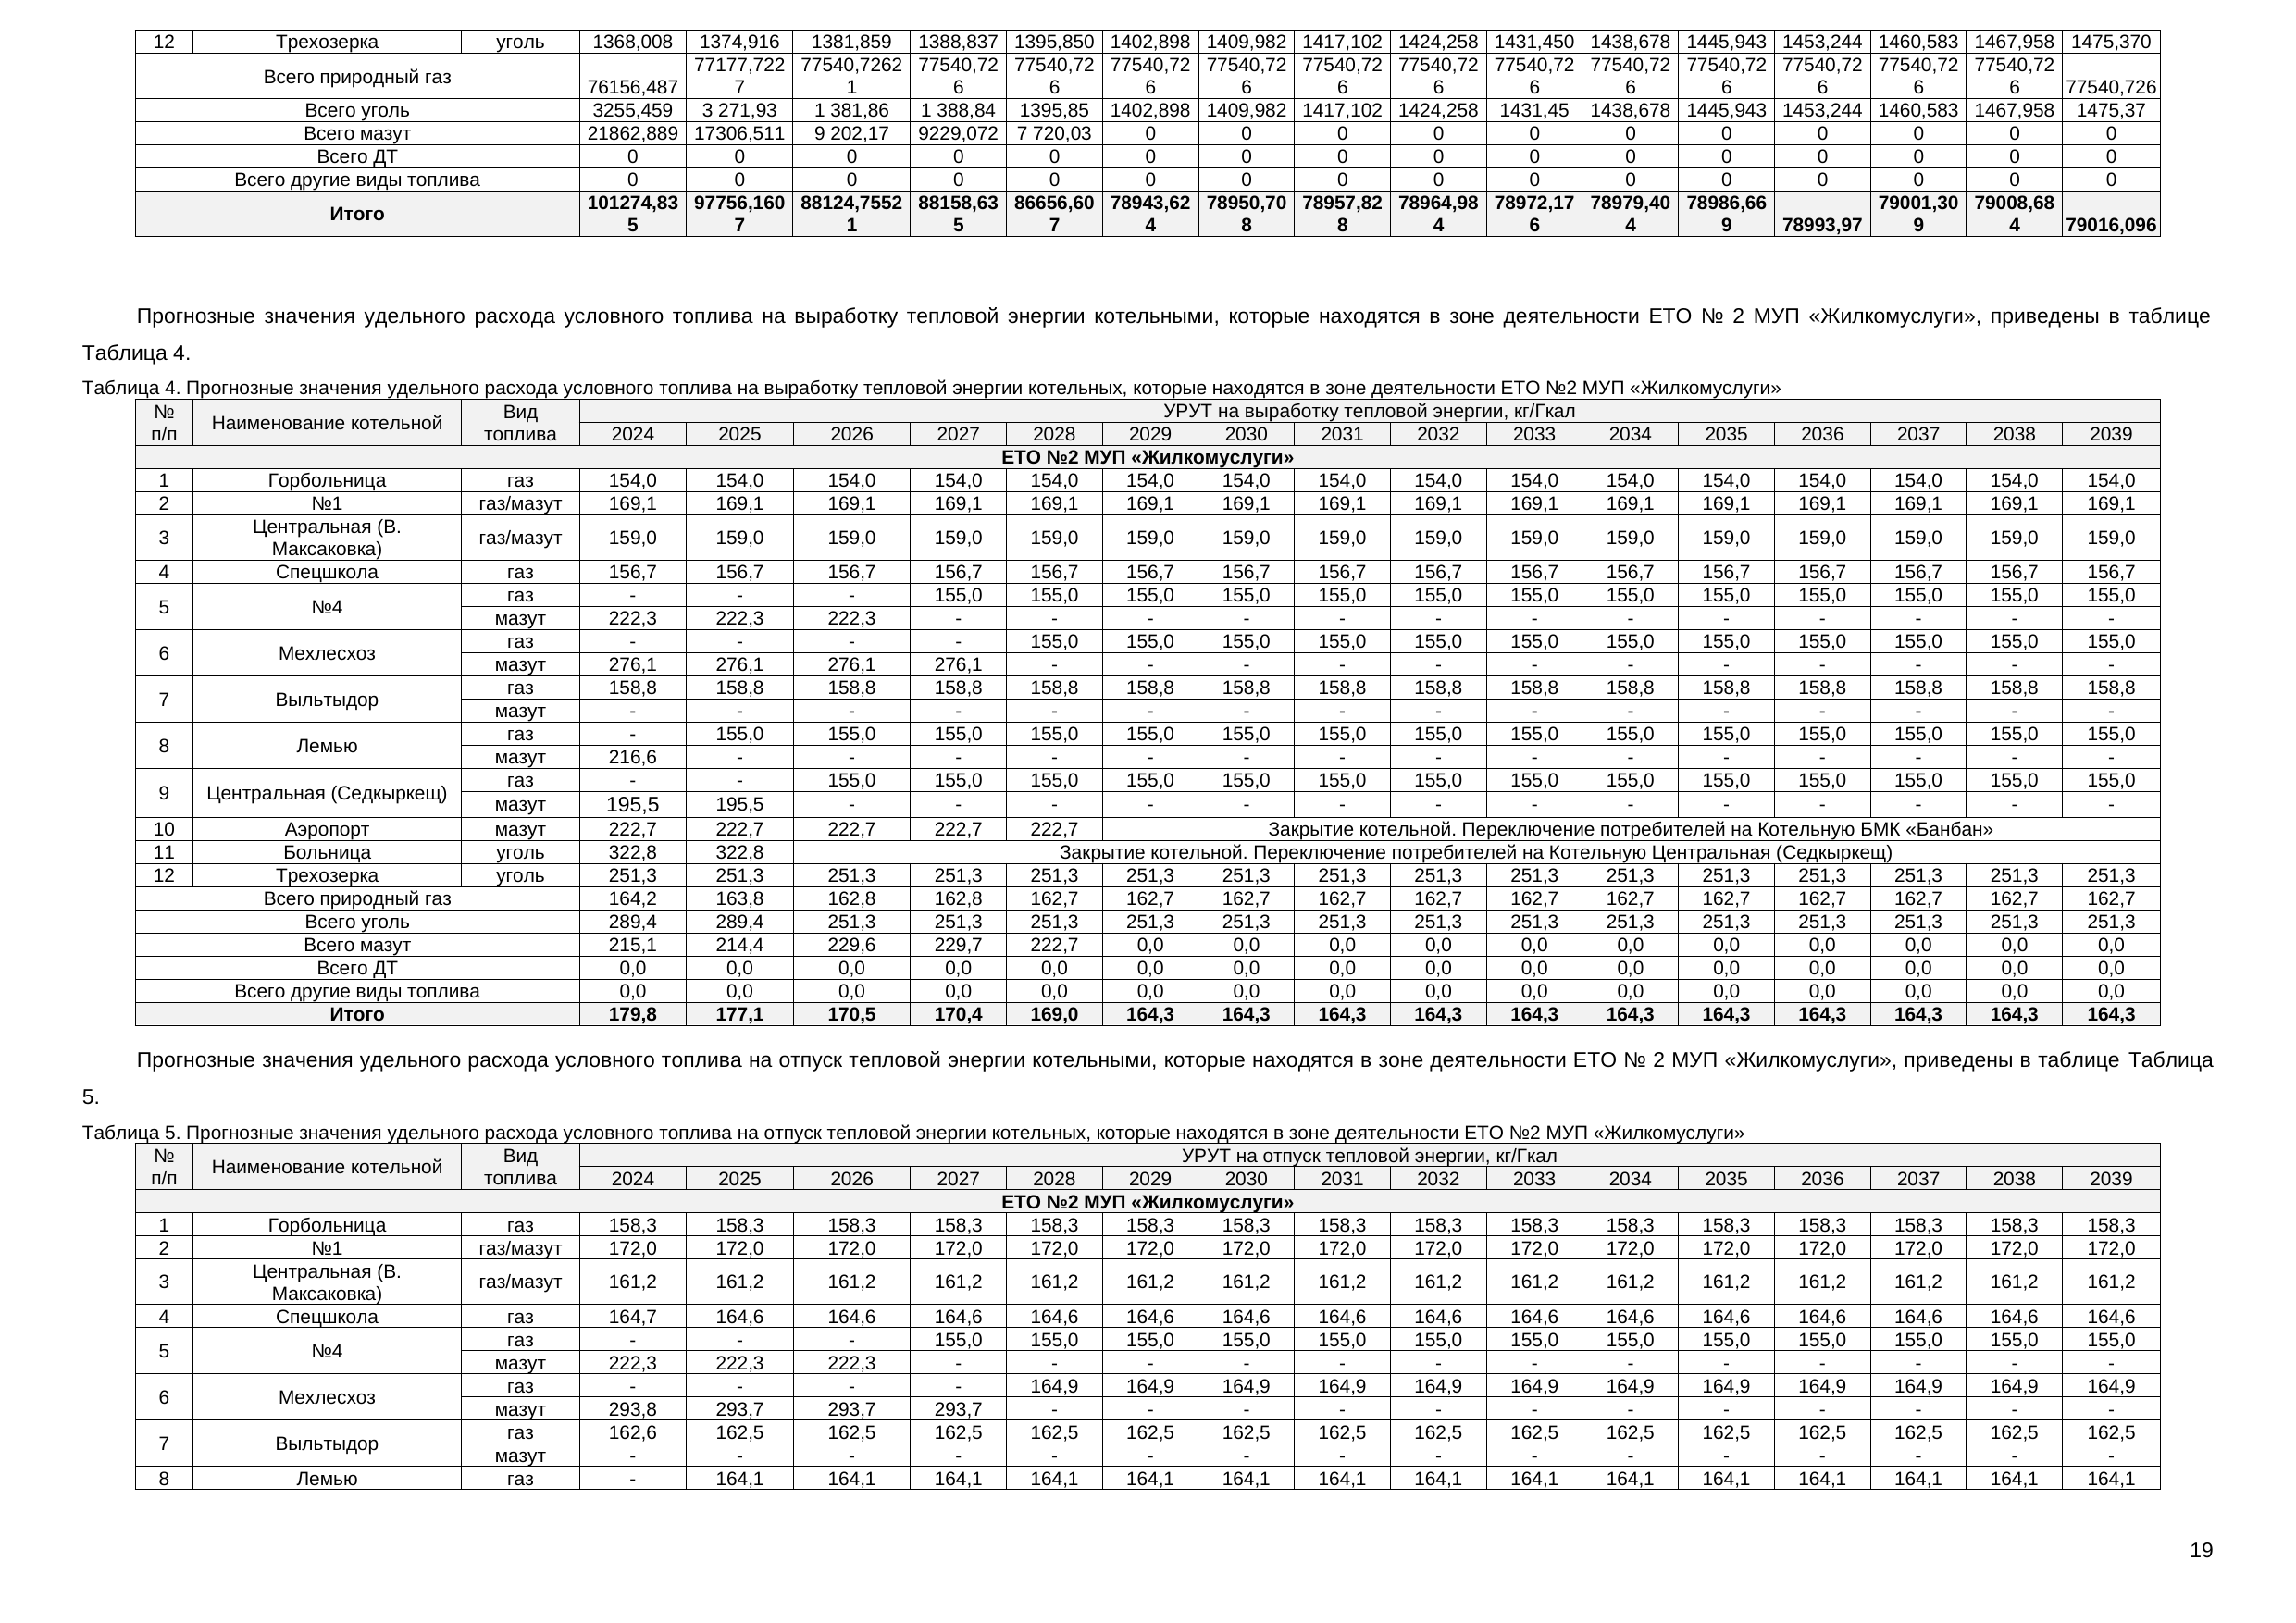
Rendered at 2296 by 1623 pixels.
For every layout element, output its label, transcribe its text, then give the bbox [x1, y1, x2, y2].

table_cell 78957,828 [1295, 192, 1390, 236]
table_cell 161,2 [1103, 1259, 1198, 1304]
table_cell 156,7 [1103, 561, 1198, 583]
table_cell 155,0 [1295, 1328, 1390, 1350]
table_cell Закрытие котельной. Переключение потребителей на Котельную Центральная (Седкыркещ) [794, 841, 2160, 862]
table_cell - [580, 1467, 686, 1489]
table_cell Центральная (Седкыркещ) [193, 769, 461, 816]
table_cell - [911, 700, 1006, 722]
table_cell 156,7 [1775, 561, 1870, 583]
table_cell 0 [1679, 145, 1774, 167]
table_cell 159,0 [2063, 515, 2160, 560]
table_cell 2039 [2063, 1167, 2160, 1189]
table_cell - [1871, 746, 1966, 768]
table_cell 2030 [1198, 423, 1294, 445]
table_cell №4 [193, 1328, 461, 1373]
table_cell 164,3 [1295, 1003, 1390, 1024]
table_cell Выльтыдор [193, 1420, 461, 1466]
table_cell 155,0 [1871, 723, 1966, 745]
table_cell 164,6 [687, 1305, 793, 1327]
table_cell 159,0 [580, 515, 686, 560]
table_cell 2032 [1391, 1167, 1486, 1189]
table_cell - [2063, 607, 2160, 629]
table_cell - [580, 630, 686, 652]
table_cell газ [462, 723, 579, 745]
table_cell - [1103, 1443, 1198, 1466]
table_cell 79016,096 [2063, 192, 2160, 236]
table_cell 161,2 [2063, 1259, 2160, 1304]
table_cell 2029 [1103, 423, 1198, 445]
table_cell - [687, 1374, 793, 1396]
table_cell - [1582, 792, 1678, 816]
table_cell 155,0 [1679, 769, 1774, 791]
table_cell 251,3 [2063, 864, 2160, 886]
table_cell - [1295, 1397, 1390, 1419]
table_cell 164,3 [1487, 1003, 1582, 1024]
table_cell - [1967, 746, 2062, 768]
table_cell - [911, 1443, 1006, 1466]
table_cell 159,0 [1679, 515, 1774, 560]
table_cell - [1007, 700, 1102, 722]
table_cell 0 [687, 168, 792, 191]
table_cell 158,3 [1007, 1213, 1102, 1235]
table_cell 154,0 [1487, 469, 1582, 491]
table_cell 164,6 [1198, 1305, 1294, 1327]
table_cell 0,0 [1967, 934, 2062, 955]
table_cell 2035 [1679, 423, 1774, 445]
table_cell 251,3 [1487, 864, 1582, 886]
table_cell - [1967, 700, 2062, 722]
table_cell 78993,97 [1775, 192, 1870, 236]
table_cell 177,1 [687, 1003, 793, 1024]
table_cell 156,7 [911, 561, 1006, 583]
table_cell - [1198, 700, 1294, 722]
table_cell 0,0 [2063, 980, 2160, 1001]
table_cell 162,5 [2063, 1420, 2160, 1443]
table_cell 3 271,93 [687, 99, 792, 121]
table_cell - [1103, 653, 1198, 675]
table_cell 155,0 [1775, 723, 1870, 745]
table_cell 0,0 [911, 980, 1006, 1001]
table_cell 155,0 [1391, 723, 1486, 745]
table_cell 222,7 [687, 818, 793, 839]
table_cell 214,4 [687, 934, 793, 955]
table_cell 161,2 [1582, 1259, 1678, 1304]
table_cell 164,6 [1967, 1305, 2062, 1327]
table_cell 162,7 [1295, 887, 1390, 909]
table_cell 159,0 [687, 515, 793, 560]
table_cell 172,0 [580, 1236, 686, 1258]
table_cell - [1103, 792, 1198, 816]
table_cell 169,1 [1582, 492, 1678, 514]
table_cell 155,0 [794, 723, 910, 745]
table_cell 164,9 [1391, 1374, 1486, 1396]
table_cell 2035 [1679, 1167, 1774, 1189]
table_cell 162,7 [1198, 887, 1294, 909]
table_cell 76156,487 [580, 54, 686, 98]
table_cell 155,0 [2063, 630, 2160, 652]
table_cell 12 [136, 31, 192, 53]
table_cell - [1582, 700, 1678, 722]
table_cell 172,0 [1967, 1236, 2062, 1258]
table_cell 172,0 [2063, 1236, 2160, 1258]
table_cell - [1679, 792, 1774, 816]
table_cell 154,0 [1775, 469, 1870, 491]
table_cell 251,3 [1007, 911, 1102, 932]
table_cell 164,1 [687, 1467, 793, 1489]
table_cell 1395,850 [1007, 31, 1102, 53]
table_cell 172,0 [1487, 1236, 1582, 1258]
table_cell газ/мазут [462, 515, 579, 560]
table_cell - [1295, 1351, 1390, 1373]
table_cell 251,3 [1775, 911, 1870, 932]
table_cell 159,0 [1295, 515, 1390, 560]
table_cell 0 [1967, 122, 2062, 144]
table_cell 0 [1679, 168, 1774, 191]
table_cell - [1007, 653, 1102, 675]
table_cell газ [462, 1305, 579, 1327]
table_cell газ [462, 1328, 579, 1350]
table_cell 10 [136, 818, 192, 839]
table_cell 77540,726 [911, 54, 1006, 98]
table_cell 251,3 [794, 864, 910, 886]
table_cell 2033 [1487, 423, 1582, 445]
table_cell 158,3 [1775, 1213, 1870, 1235]
table_cell 159,0 [1487, 515, 1582, 560]
table_cell 0,0 [1871, 957, 1966, 978]
table_cell 12 [136, 864, 192, 886]
table_cell 1374,916 [687, 31, 792, 53]
table_cell 164,1 [1295, 1467, 1390, 1489]
table_cell Всего природный газ [136, 887, 579, 909]
table_cell - [1775, 700, 1870, 722]
table_cell - [1295, 1443, 1390, 1466]
table_cell 162,5 [1103, 1420, 1198, 1443]
table_cell 159,0 [1391, 515, 1486, 560]
table_cell Центральная (В. Максаковка) [193, 515, 461, 560]
table_cell 155,0 [1871, 584, 1966, 606]
table_cell 164,3 [1967, 1003, 2062, 1024]
table_cell 155,0 [1967, 769, 2062, 791]
table_cell - [580, 584, 686, 606]
table_cell 172,0 [1295, 1236, 1390, 1258]
table_cell - [2063, 1397, 2160, 1419]
table_cell 161,2 [1679, 1259, 1774, 1304]
table_cell Всего уголь [136, 99, 579, 121]
table_cell - [580, 1374, 686, 1396]
table_cell 2036 [1775, 423, 1870, 445]
table_cell 158,3 [2063, 1213, 2160, 1235]
table_cell 158,3 [1582, 1213, 1678, 1235]
table_cell 154,0 [1391, 469, 1486, 491]
table_cell - [1487, 1397, 1582, 1419]
table_cell 251,3 [1967, 864, 2062, 886]
table_cell газ [462, 1374, 579, 1396]
table_cell - [1198, 792, 1294, 816]
table_cell 162,7 [1391, 887, 1486, 909]
table_cell 158,3 [1391, 1213, 1486, 1235]
table_cell 154,0 [2063, 469, 2160, 491]
table_cell - [1487, 607, 1582, 629]
table_cell 164,9 [1775, 1374, 1870, 1396]
table_cell 0 [1582, 145, 1678, 167]
table_cell - [1198, 746, 1294, 768]
table_cell 1445,943 [1679, 31, 1774, 53]
table_cell 159,0 [1007, 515, 1102, 560]
table_cell - [911, 607, 1006, 629]
table_cell 2 [136, 1236, 192, 1258]
text Таблица 4. Прогнозные значения удельного расхода условного топлива на выработку тепловой энергии котельных, которые находятся в зоне деятельности ЕТО №2 МУП «Жилкомуслуги» [82, 377, 2214, 399]
table_cell 215,1 [580, 934, 686, 955]
table_cell 4 [136, 1305, 192, 1327]
table_cell Всего мазут [136, 934, 579, 955]
table_cell 161,2 [1295, 1259, 1390, 1304]
table_cell - [1775, 653, 1870, 675]
table_cell уголь [462, 31, 579, 53]
table_cell 1453,244 [1775, 99, 1870, 121]
table_cell 169,1 [1871, 492, 1966, 514]
table_cell Всего мазут [136, 122, 579, 144]
table_cell 159,0 [1103, 515, 1198, 560]
table_cell Трехозерка [193, 31, 461, 53]
table_cell - [1871, 607, 1966, 629]
table_cell 1402,898 [1103, 99, 1198, 121]
table_cell 158,3 [580, 1213, 686, 1235]
table_cell 78979,404 [1582, 192, 1678, 236]
table_cell ЕТО №2 МУП «Жилкомуслуги» [136, 446, 2160, 468]
table_cell 3255,459 [580, 99, 686, 121]
table_cell - [1391, 792, 1486, 816]
table_cell 158,3 [794, 1213, 910, 1235]
table_cell 155,0 [1198, 1328, 1294, 1350]
table_cell 164,6 [2063, 1305, 2160, 1327]
table_cell 0 [1007, 168, 1102, 191]
table_cell 164,1 [1198, 1467, 1294, 1489]
table_cell 158,8 [580, 676, 686, 699]
table_cell 164,7 [580, 1305, 686, 1327]
table_cell - [1198, 1443, 1294, 1466]
table_cell - [687, 700, 793, 722]
table_cell 155,0 [1679, 584, 1774, 606]
table_cell 155,0 [687, 723, 793, 745]
table_cell 156,7 [1487, 561, 1582, 583]
table_cell 155,0 [1198, 769, 1294, 791]
table_cell - [1871, 1443, 1966, 1466]
table_cell - [1391, 700, 1486, 722]
table_cell 161,2 [1007, 1259, 1102, 1304]
table_cell 164,6 [911, 1305, 1006, 1327]
table_cell 169,1 [1295, 492, 1390, 514]
table_cell 0 [1582, 168, 1678, 191]
table_cell Мехлесхоз [193, 630, 461, 675]
table_cell 169,1 [1967, 492, 2062, 514]
table_cell 159,0 [1967, 515, 2062, 560]
table_cell газ/мазут [462, 1259, 579, 1304]
table_cell 172,0 [1103, 1236, 1198, 1258]
table_cell 1395,85 [1007, 99, 1102, 121]
table_cell 161,2 [1775, 1259, 1870, 1304]
table_cell 0 [580, 145, 686, 167]
table_cell 155,0 [1487, 769, 1582, 791]
table_cell 155,0 [1967, 584, 2062, 606]
table_cell 172,0 [1679, 1236, 1774, 1258]
table_cell 0 [1391, 145, 1486, 167]
table_cell 7 720,03 [1007, 122, 1102, 144]
table_cell 0 [1391, 122, 1486, 144]
table_cell 101274,835 [580, 192, 686, 236]
table_cell - [1967, 1443, 2062, 1466]
table_cell - [911, 1351, 1006, 1373]
table_cell 1402,898 [1103, 31, 1198, 53]
table_cell 154,0 [1582, 469, 1678, 491]
table_cell 1424,258 [1391, 31, 1486, 53]
table_cell - [1103, 1351, 1198, 1373]
table_cell 0,0 [1198, 980, 1294, 1001]
table_cell 155,0 [2063, 584, 2160, 606]
table_cell газ [462, 561, 579, 583]
table_cell 162,7 [1967, 887, 2062, 909]
table_cell 161,2 [1391, 1259, 1486, 1304]
table_cell 155,0 [1679, 1328, 1774, 1350]
table_cell 154,0 [580, 469, 686, 491]
table_cell 172,0 [794, 1236, 910, 1258]
table_cell 154,0 [1871, 469, 1966, 491]
table_cell - [1007, 1443, 1102, 1466]
table_cell 155,0 [1775, 769, 1870, 791]
table_cell - [1103, 1397, 1198, 1419]
table_cell - [1103, 746, 1198, 768]
table_cell - [794, 792, 910, 816]
table_cell 1460,583 [1871, 99, 1966, 121]
table_cell 3 [136, 515, 192, 560]
table_cell - [1582, 1397, 1678, 1419]
table_cell 77177,7227 [687, 54, 792, 98]
table_cell 158,8 [687, 676, 793, 699]
table_cell 170,5 [794, 1003, 910, 1024]
table_cell №1 [193, 492, 461, 514]
table_cell 251,3 [1295, 911, 1390, 932]
table_cell 161,2 [911, 1259, 1006, 1304]
table_cell - [1775, 792, 1870, 816]
table_cell Всего другие виды топлива [136, 980, 579, 1001]
table_cell 158,8 [1871, 676, 1966, 699]
table_cell 159,0 [794, 515, 910, 560]
table_cell 161,2 [1871, 1259, 1966, 1304]
table_cell 251,3 [580, 864, 686, 886]
table_cell 251,3 [1103, 864, 1198, 886]
table_cell - [1391, 653, 1486, 675]
table_cell 155,0 [1487, 1328, 1582, 1350]
table_cell 156,7 [2063, 561, 2160, 583]
table_cell - [794, 630, 910, 652]
table_cell 158,3 [1967, 1213, 2062, 1235]
table_cell 169,1 [1391, 492, 1486, 514]
table_cell 162,5 [687, 1420, 793, 1443]
table_cell - [911, 746, 1006, 768]
table_cell 156,7 [1007, 561, 1102, 583]
table_cell 155,0 [1775, 584, 1870, 606]
table_cell 159,0 [1198, 515, 1294, 560]
table_cell 1 [136, 1213, 192, 1235]
table_cell 0 [1582, 122, 1678, 144]
table_cell 77540,726 [1199, 54, 1294, 98]
table_cell 1368,008 [580, 31, 686, 53]
table_cell - [1487, 700, 1582, 722]
table_cell 9 202,17 [793, 122, 910, 144]
table_cell 0,0 [1295, 980, 1390, 1001]
table_cell 0 [793, 168, 910, 191]
table_cell 0 [580, 168, 686, 191]
table_cell 159,0 [911, 515, 1006, 560]
table_cell 162,7 [1007, 887, 1102, 909]
table_cell - [1391, 1351, 1486, 1373]
table_cell 155,0 [1295, 769, 1390, 791]
table_cell Всего ДТ [136, 145, 579, 167]
table_cell 77540,726 [2063, 54, 2160, 98]
table_cell 195,5 [580, 792, 686, 816]
table_cell 164,9 [2063, 1374, 2160, 1396]
table_cell - [1487, 653, 1582, 675]
table_cell 0 [1199, 145, 1294, 167]
table_cell 229,7 [911, 934, 1006, 955]
table_cell - [1967, 1397, 2062, 1419]
table_cell 7 [136, 676, 192, 722]
table_cell 156,7 [1198, 561, 1294, 583]
table_cell 162,5 [1391, 1420, 1486, 1443]
table_cell - [687, 769, 793, 791]
table_cell 2030 [1198, 1167, 1294, 1189]
table_cell - [1391, 746, 1486, 768]
table_cell 164,1 [1103, 1467, 1198, 1489]
table_cell - [1775, 1351, 1870, 1373]
table_cell 0,0 [1487, 980, 1582, 1001]
table_cell 0 [1295, 122, 1390, 144]
table_cell 0 [1775, 168, 1870, 191]
table_cell 0 [1679, 122, 1774, 144]
table_cell 77540,726 [1775, 54, 1870, 98]
table_cell - [1582, 1443, 1678, 1466]
table_cell 293,7 [794, 1397, 910, 1419]
table_cell 0 [1487, 122, 1582, 144]
table_cell 164,9 [1871, 1374, 1966, 1396]
table_cell - [2063, 1351, 2160, 1373]
table_cell 155,0 [1871, 630, 1966, 652]
table_cell - [1871, 1351, 1966, 1373]
table_cell 0,0 [1775, 957, 1870, 978]
table_cell 3 [136, 1259, 192, 1304]
table_cell 0 [1295, 145, 1390, 167]
table_cell 154,0 [1679, 469, 1774, 491]
table_cell 155,0 [1198, 723, 1294, 745]
table_cell 0,0 [1103, 957, 1198, 978]
table_cell - [1679, 653, 1774, 675]
table_cell 155,0 [1679, 630, 1774, 652]
table_cell - [1871, 653, 1966, 675]
table_cell 1417,102 [1295, 31, 1390, 53]
table_cell - [1679, 746, 1774, 768]
table_cell 79001,309 [1871, 192, 1966, 236]
table_cell - [580, 700, 686, 722]
table_cell 77540,726 [1487, 54, 1582, 98]
table_cell 2028 [1007, 423, 1102, 445]
table_cell 1417,102 [1295, 99, 1390, 121]
table_cell - [687, 746, 793, 768]
table_cell 2025 [687, 1167, 793, 1189]
table_cell 162,7 [1871, 887, 1966, 909]
table_cell 154,0 [911, 469, 1006, 491]
table_cell 0,0 [2063, 934, 2160, 955]
table_cell газ [462, 1467, 579, 1489]
table_cell 155,0 [1487, 584, 1582, 606]
table_cell 0,0 [1775, 980, 1870, 1001]
table_cell 164,9 [1582, 1374, 1678, 1396]
table_cell 162,5 [1295, 1420, 1390, 1443]
table_cell 164,9 [1295, 1374, 1390, 1396]
table_cell 5 [136, 584, 192, 629]
table_cell 5 [136, 1328, 192, 1373]
table_cell - [794, 746, 910, 768]
table_cell 158,8 [1775, 676, 1870, 699]
table_cell Мехлесхоз [193, 1374, 461, 1419]
table_cell 2039 [2063, 423, 2160, 445]
table_cell 1467,958 [1967, 31, 2062, 53]
table_cell 0 [1775, 145, 1870, 167]
table_cell - [1679, 1351, 1774, 1373]
table_cell мазут [462, 792, 579, 816]
table_cell - [1967, 653, 2062, 675]
table_cell 251,3 [1295, 864, 1390, 886]
table_cell 322,8 [580, 841, 686, 862]
table_cell Всего ДТ [136, 957, 579, 978]
table_cell 164,3 [1775, 1003, 1870, 1024]
table_cell 17306,511 [687, 122, 792, 144]
table_cell 154,0 [687, 469, 793, 491]
table_cell 169,1 [911, 492, 1006, 514]
table_cell 155,0 [2063, 723, 2160, 745]
table_cell 222,7 [580, 818, 686, 839]
table_cell 222,3 [580, 607, 686, 629]
table_cell 158,8 [2063, 676, 2160, 699]
table_cell 154,0 [1967, 469, 2062, 491]
table_cell 164,1 [1487, 1467, 1582, 1489]
table_cell 164,9 [1967, 1374, 2062, 1396]
table_cell 0 [1487, 145, 1582, 167]
table_cell 77540,726 [1582, 54, 1678, 98]
table_cell 155,0 [794, 769, 910, 791]
table_cell 162,5 [1775, 1420, 1870, 1443]
table_cell 162,8 [794, 887, 910, 909]
table_cell 251,3 [911, 911, 1006, 932]
table_cell 251,3 [1391, 911, 1486, 932]
table_cell 0,0 [794, 957, 910, 978]
table_cell 161,2 [1198, 1259, 1294, 1304]
table_cell 172,0 [1198, 1236, 1294, 1258]
table_cell 155,0 [1295, 630, 1390, 652]
table_cell 293,8 [580, 1397, 686, 1419]
table_cell 0 [2063, 122, 2160, 144]
table_cell 0,0 [1679, 957, 1774, 978]
table_cell 158,8 [1295, 676, 1390, 699]
table_cell 77540,726 [1295, 54, 1390, 98]
table_cell 0,0 [580, 980, 686, 1001]
table_cell - [1582, 746, 1678, 768]
table_cell 162,5 [1871, 1420, 1966, 1443]
table_cell - [687, 584, 793, 606]
table_cell 164,3 [1391, 1003, 1486, 1024]
table_cell 0 [1007, 145, 1102, 167]
table_cell 251,3 [1198, 864, 1294, 886]
table_cell 161,2 [794, 1259, 910, 1304]
table_cell - [1679, 700, 1774, 722]
table_cell 155,0 [1967, 630, 2062, 652]
table_cell газ/мазут [462, 1236, 579, 1258]
table_cell 222,7 [1007, 818, 1102, 839]
table_cell - [1391, 1443, 1486, 1466]
table_cell - [580, 1328, 686, 1350]
table_cell 251,3 [1582, 864, 1678, 886]
table_cell 4 [136, 561, 192, 583]
table_cell 158,8 [1967, 676, 2062, 699]
table_cell - [580, 769, 686, 791]
table_cell 79008,684 [1967, 192, 2062, 236]
table_cell 155,0 [1103, 723, 1198, 745]
table_cell 222,3 [580, 1351, 686, 1373]
table_cell 2038 [1967, 423, 2062, 445]
table_cell - [911, 792, 1006, 816]
table_cell 78986,669 [1679, 192, 1774, 236]
table_cell 0,0 [1391, 957, 1486, 978]
table_cell газ [462, 469, 579, 491]
table_cell - [1487, 1351, 1582, 1373]
table_cell 164,6 [1007, 1305, 1102, 1327]
table_cell 0 [1871, 122, 1966, 144]
table_cell - [2063, 1443, 2160, 1466]
table_cell - [1487, 746, 1582, 768]
table_cell 0 [911, 168, 1006, 191]
table_cell 2036 [1775, 1167, 1870, 1189]
table_cell - [794, 1374, 910, 1396]
table_cell - [1871, 792, 1966, 816]
table_cell 229,6 [794, 934, 910, 955]
table_cell 158,3 [1295, 1213, 1390, 1235]
table_cell 2031 [1295, 423, 1390, 445]
table_cell 8 [136, 723, 192, 768]
table_cell 155,0 [1391, 769, 1486, 791]
table_cell 164,1 [1967, 1467, 2062, 1489]
table_cell 0 [1871, 168, 1966, 191]
table_cell 158,3 [1679, 1213, 1774, 1235]
table_cell 155,0 [1391, 630, 1486, 652]
table_cell 0,0 [1103, 980, 1198, 1001]
table_cell - [1007, 1397, 1102, 1419]
table_cell 162,5 [911, 1420, 1006, 1443]
table_cell 155,0 [1582, 723, 1678, 745]
table_cell - [1775, 607, 1870, 629]
table_cell уголь [462, 864, 579, 886]
table_cell 170,4 [911, 1003, 1006, 1024]
table_cell 1 388,84 [911, 99, 1006, 121]
table_cell 0 [1199, 168, 1294, 191]
table_cell 77540,726 [1103, 54, 1198, 98]
table_cell 169,1 [1103, 492, 1198, 514]
table_cell 154,0 [1198, 469, 1294, 491]
table_cell 155,0 [1679, 723, 1774, 745]
table_cell 0,0 [1007, 957, 1102, 978]
table_cell 2033 [1487, 1167, 1582, 1189]
table_cell 2025 [687, 423, 793, 445]
table_cell 1445,943 [1679, 99, 1774, 121]
table_cell 88158,635 [911, 192, 1006, 236]
table_cell мазут [462, 700, 579, 722]
table_cell 0,0 [1967, 957, 2062, 978]
table_cell Центральная (В. Максаковка) [193, 1259, 461, 1304]
table_cell 216,6 [580, 746, 686, 768]
table_cell 0,0 [1487, 957, 1582, 978]
table_cell Выльтыдор [193, 676, 461, 722]
table_cell 0,0 [687, 980, 793, 1001]
table_cell - [687, 1443, 793, 1466]
table_cell 1475,37 [2063, 99, 2160, 121]
table_cell 158,3 [1871, 1213, 1966, 1235]
table_cell - [1198, 607, 1294, 629]
table_cell - [2063, 653, 2160, 675]
table_cell 251,3 [687, 864, 793, 886]
table_cell мазут [462, 653, 579, 675]
table_cell 164,6 [1295, 1305, 1390, 1327]
table_cell 276,1 [794, 653, 910, 675]
table_cell 155,0 [1007, 1328, 1102, 1350]
table_cell 251,3 [2063, 911, 2160, 932]
table_cell Аэропорт [193, 818, 461, 839]
table_cell 161,2 [580, 1259, 686, 1304]
table_cell 0,0 [1871, 934, 1966, 955]
table_cell 276,1 [580, 653, 686, 675]
table_cell мазут [462, 1443, 579, 1466]
table_cell 162,7 [1582, 887, 1678, 909]
table_cell 2034 [1582, 1167, 1678, 1189]
table_cell 162,5 [1487, 1420, 1582, 1443]
table_cell 1475,370 [2063, 31, 2160, 53]
table_cell - [1198, 653, 1294, 675]
table_cell 162,5 [1679, 1420, 1774, 1443]
table_cell 2037 [1871, 1167, 1966, 1189]
table_cell 0 [1487, 168, 1582, 191]
table_cell - [794, 584, 910, 606]
text Прогнозные значения удельного расхода условного топлива на отпуск тепловой энергии котельными, которые находятся в зоне деятельности ЕТО № 2 МУП «Жилкомуслуги», приведены в таблице Таблица 5. [82, 1047, 2214, 1109]
table_cell Больница [193, 841, 461, 862]
table_cell газ [462, 630, 579, 652]
table_cell - [1198, 1397, 1294, 1419]
table_cell 155,0 [1582, 769, 1678, 791]
table_cell №1 [193, 1236, 461, 1258]
table_cell 78950,708 [1199, 192, 1294, 236]
table_cell - [1967, 607, 2062, 629]
table_cell 158,8 [1391, 676, 1486, 699]
table_cell 155,0 [1582, 630, 1678, 652]
table_cell 155,0 [1295, 584, 1390, 606]
table_cell Итого [136, 192, 579, 236]
table_cell - [1198, 1351, 1294, 1373]
table_cell 1431,45 [1487, 99, 1582, 121]
table_cell мазут [462, 1351, 579, 1373]
table_cell 2027 [911, 423, 1006, 445]
table_cell 155,0 [1103, 769, 1198, 791]
table_cell 1381,859 [793, 31, 910, 53]
table_cell 155,0 [2063, 769, 2160, 791]
table_cell 0,0 [1198, 934, 1294, 955]
table_cell 1438,678 [1582, 99, 1678, 121]
table_cell 162,5 [1967, 1420, 2062, 1443]
table_cell 276,1 [687, 653, 793, 675]
table_cell 1424,258 [1391, 99, 1486, 121]
table_cell 164,3 [1679, 1003, 1774, 1024]
table_cell 0 [1103, 145, 1198, 167]
table_cell 0 [1871, 145, 1966, 167]
table_cell 156,7 [1582, 561, 1678, 583]
table_cell 0 [911, 145, 1006, 167]
table_cell - [1775, 1397, 1870, 1419]
table_cell 0 [2063, 168, 2160, 191]
table_cell 155,0 [1582, 1328, 1678, 1350]
table_cell 155,0 [1007, 769, 1102, 791]
table_cell - [2063, 746, 2160, 768]
table_cell 1453,244 [1775, 31, 1870, 53]
table_cell - [1871, 1397, 1966, 1419]
table_cell 0,0 [911, 957, 1006, 978]
table_cell Всего уголь [136, 911, 579, 932]
table_cell 7 [136, 1420, 192, 1466]
table_cell 0 [1103, 122, 1198, 144]
table_cell 276,1 [911, 653, 1006, 675]
table_cell 155,0 [1487, 630, 1582, 652]
table_cell - [1871, 700, 1966, 722]
table_cell 169,1 [1679, 492, 1774, 514]
table_cell 0,0 [1871, 980, 1966, 1001]
table_cell 155,0 [1007, 630, 1102, 652]
table_cell газ [462, 676, 579, 699]
table_header Вид топлива [462, 400, 579, 445]
table_cell 159,0 [1871, 515, 1966, 560]
table_cell 172,0 [1775, 1236, 1870, 1258]
table_cell 172,0 [1007, 1236, 1102, 1258]
table_cell - [1679, 1443, 1774, 1466]
table_cell 78943,624 [1103, 192, 1198, 236]
table_cell 251,3 [794, 911, 910, 932]
table_cell 164,1 [1007, 1467, 1102, 1489]
table_cell 158,3 [1487, 1213, 1582, 1235]
table_cell - [580, 1443, 686, 1466]
table_cell Закрытие котельной. Переключение потребителей на Котельную БМК «Банбан» [1103, 818, 2160, 839]
table_cell - [580, 723, 686, 745]
table_cell мазут [462, 607, 579, 629]
table_cell 0,0 [2063, 957, 2160, 978]
table_cell 0,0 [1295, 934, 1390, 955]
table_cell - [1775, 1443, 1870, 1466]
table_cell - [1007, 1351, 1102, 1373]
table_cell ЕТО №2 МУП «Жилкомуслуги» [136, 1190, 2160, 1212]
table_cell 162,7 [1103, 887, 1198, 909]
table_cell 0 [793, 145, 910, 167]
table_cell 0 [1295, 168, 1390, 191]
table_cell 164,6 [1775, 1305, 1870, 1327]
table_cell - [1295, 746, 1390, 768]
table_cell 155,0 [1198, 584, 1294, 606]
table_cell 164,1 [911, 1467, 1006, 1489]
table_cell 6 [136, 630, 192, 675]
table_cell 162,5 [1007, 1420, 1102, 1443]
table_cell - [1295, 700, 1390, 722]
table_cell 251,3 [911, 864, 1006, 886]
table_cell 156,7 [1871, 561, 1966, 583]
table_cell - [2063, 792, 2160, 816]
table_cell 0 [2063, 145, 2160, 167]
table_cell Спецшкола [193, 561, 461, 583]
table_cell 155,0 [1295, 723, 1390, 745]
table_cell 172,0 [1391, 1236, 1486, 1258]
table_cell 2037 [1871, 423, 1966, 445]
table_cell 6 [136, 1374, 192, 1419]
table_cell 169,1 [1775, 492, 1870, 514]
table_cell 156,7 [1967, 561, 2062, 583]
table_cell 158,3 [1198, 1213, 1294, 1235]
table_cell - [1487, 792, 1582, 816]
table_cell 154,0 [1295, 469, 1390, 491]
table_cell - [1295, 607, 1390, 629]
table_cell 164,6 [1582, 1305, 1678, 1327]
table_cell - [1007, 792, 1102, 816]
table_cell 251,3 [1967, 911, 2062, 932]
table_cell 169,1 [1007, 492, 1102, 514]
table_cell 2031 [1295, 1167, 1390, 1189]
table_cell 169,1 [2063, 492, 2160, 514]
table_cell 289,4 [580, 911, 686, 932]
table_cell Лемью [193, 1467, 461, 1489]
table_header Наименование котельной [193, 400, 461, 445]
table_cell газ [462, 584, 579, 606]
table_cell 2029 [1103, 1167, 1198, 1189]
table_cell 164,6 [1391, 1305, 1486, 1327]
table_cell 164,9 [1487, 1374, 1582, 1396]
table_cell 2032 [1391, 423, 1486, 445]
table_cell - [794, 700, 910, 722]
table_cell 155,0 [1582, 584, 1678, 606]
table_cell 0 [1967, 145, 2062, 167]
table_cell 162,5 [1198, 1420, 1294, 1443]
table_cell 164,3 [2063, 1003, 2160, 1024]
table_cell 88124,75521 [793, 192, 910, 236]
table_cell 179,8 [580, 1003, 686, 1024]
table_cell 0,0 [1582, 934, 1678, 955]
table_cell 164,1 [1775, 1467, 1870, 1489]
table_cell 158,8 [1007, 676, 1102, 699]
table_cell 155,0 [1007, 584, 1102, 606]
table_cell 97756,1607 [687, 192, 792, 236]
table_cell 155,0 [911, 584, 1006, 606]
table_cell 1 [136, 469, 192, 491]
table_cell 159,0 [1582, 515, 1678, 560]
table_cell 251,3 [1582, 911, 1678, 932]
table_cell 0,0 [1679, 980, 1774, 1001]
table_cell Всего природный газ [136, 54, 579, 98]
table_cell 162,7 [2063, 887, 2160, 909]
table_cell 1409,982 [1199, 99, 1294, 121]
table_cell 78964,984 [1391, 192, 1486, 236]
table_cell газ [462, 1213, 579, 1235]
table_header Вид топлива [462, 1144, 579, 1189]
table_cell - [2063, 700, 2160, 722]
table_cell 21862,889 [580, 122, 686, 144]
table_cell 162,7 [1775, 887, 1870, 909]
table_cell 2026 [794, 1167, 910, 1189]
table_cell 156,7 [580, 561, 686, 583]
table_cell 2027 [911, 1167, 1006, 1189]
table_cell 0,0 [1391, 934, 1486, 955]
table_cell мазут [462, 746, 579, 768]
table_cell 159,0 [1775, 515, 1870, 560]
table_cell 155,0 [1775, 1328, 1870, 1350]
table_cell Горбольница [193, 1213, 461, 1235]
table_cell 155,0 [1103, 584, 1198, 606]
table_cell 222,3 [794, 1351, 910, 1373]
table_cell 251,3 [1198, 911, 1294, 932]
table_cell 155,0 [1775, 630, 1870, 652]
table_cell 155,0 [911, 769, 1006, 791]
table_cell - [1391, 1397, 1486, 1419]
table_cell 169,1 [794, 492, 910, 514]
table_cell 1 381,86 [793, 99, 910, 121]
table_cell 169,1 [1487, 492, 1582, 514]
table_cell 11 [136, 841, 192, 862]
table_header УРУТ на выработку тепловой энергии, кг/Гкал [580, 400, 2160, 422]
table_cell 0,0 [1775, 934, 1870, 955]
table_cell 1438,678 [1582, 31, 1678, 53]
table_cell 169,1 [580, 492, 686, 514]
table_cell 251,3 [1679, 864, 1774, 886]
table_cell 164,1 [2063, 1467, 2160, 1489]
table_cell - [1295, 792, 1390, 816]
table_cell 164,1 [1391, 1467, 1486, 1489]
table_cell 86656,607 [1007, 192, 1102, 236]
table_cell 158,3 [1103, 1213, 1198, 1235]
table_cell 155,0 [1871, 1328, 1966, 1350]
table_cell мазут [462, 818, 579, 839]
table_cell Всего другие виды топлива [136, 168, 579, 191]
table_cell Трехозерка [193, 864, 461, 886]
table_cell 289,4 [687, 911, 793, 932]
table_cell - [1391, 607, 1486, 629]
table_cell 154,0 [1007, 469, 1102, 491]
table_cell 158,8 [1198, 676, 1294, 699]
table_cell 164,3 [1871, 1003, 1966, 1024]
table_cell 162,7 [1487, 887, 1582, 909]
table_cell 2034 [1582, 423, 1678, 445]
table_cell 155,0 [1967, 1328, 2062, 1350]
table_cell 251,3 [1775, 864, 1870, 886]
table_cell 0,0 [580, 957, 686, 978]
table_cell - [1103, 700, 1198, 722]
table_cell 164,3 [1103, 1003, 1198, 1024]
table_cell 0,0 [1487, 934, 1582, 955]
table_cell 155,0 [1103, 630, 1198, 652]
table_cell 158,8 [1103, 676, 1198, 699]
table_cell - [1007, 607, 1102, 629]
table_cell 164,1 [1679, 1467, 1774, 1489]
table_cell 222,3 [687, 607, 793, 629]
table_cell 164,9 [1007, 1374, 1102, 1396]
table_cell 222,7 [1007, 934, 1102, 955]
table_cell 2028 [1007, 1167, 1102, 1189]
text Прогнозные значения удельного расхода условного топлива на выработку тепловой энергии котельными, которые находятся в зоне деятельности ЕТО № 2 МУП «Жилкомуслуги», приведены в таблице Таблица 4. [82, 304, 2214, 365]
table_cell 2 [136, 492, 192, 514]
text Таблица 5. Прогнозные значения удельного расхода условного топлива на отпуск тепловой энергии котельных, которые находятся в зоне деятельности ЕТО №2 МУП «Жилкомуслуги» [82, 1121, 2214, 1143]
table_cell 155,0 [911, 723, 1006, 745]
table_cell 164,2 [580, 887, 686, 909]
table_cell 0,0 [1679, 934, 1774, 955]
table_cell - [1775, 746, 1870, 768]
table_cell 164,1 [1582, 1467, 1678, 1489]
table_cell 158,8 [1487, 676, 1582, 699]
table_cell 172,0 [687, 1236, 793, 1258]
table_cell 0,0 [1391, 980, 1486, 1001]
table_cell 162,6 [580, 1420, 686, 1443]
table_cell 158,8 [1582, 676, 1678, 699]
table_cell 1431,450 [1487, 31, 1582, 53]
table_cell 0,0 [1295, 957, 1390, 978]
table_cell мазут [462, 1397, 579, 1419]
table_cell 293,7 [687, 1397, 793, 1419]
table_cell 251,3 [1391, 864, 1486, 886]
table_cell - [1295, 653, 1390, 675]
table_cell - [1007, 746, 1102, 768]
table_cell 155,0 [1391, 1328, 1486, 1350]
table_cell - [794, 1328, 910, 1350]
table_cell уголь [462, 841, 579, 862]
table_cell 155,0 [911, 1328, 1006, 1350]
table_cell 154,0 [1103, 469, 1198, 491]
table_cell 0,0 [794, 980, 910, 1001]
table_cell газ [462, 1420, 579, 1443]
table_cell 2026 [794, 423, 910, 445]
table_cell - [1103, 607, 1198, 629]
table_cell - [1582, 1351, 1678, 1373]
table_cell 0 [1199, 122, 1294, 144]
table_cell 0,0 [1582, 957, 1678, 978]
table_cell 164,9 [1103, 1374, 1198, 1396]
table_cell 0 [1103, 168, 1198, 191]
table_cell 77540,72621 [793, 54, 910, 98]
table_cell 1388,837 [911, 31, 1006, 53]
table_cell 164,1 [794, 1467, 910, 1489]
table_cell 164,6 [1103, 1305, 1198, 1327]
table_cell 156,7 [1391, 561, 1486, 583]
table_cell - [687, 1328, 793, 1350]
table_cell 222,3 [794, 607, 910, 629]
table_cell 162,8 [911, 887, 1006, 909]
table_cell 2024 [580, 423, 686, 445]
table_cell 222,7 [794, 818, 910, 839]
table_cell 155,0 [1871, 769, 1966, 791]
table_cell 172,0 [1582, 1236, 1678, 1258]
table_cell - [1679, 607, 1774, 629]
table_cell 2024 [580, 1167, 686, 1189]
table_cell 164,6 [1871, 1305, 1966, 1327]
table_cell 162,5 [794, 1420, 910, 1443]
table_cell 162,5 [1582, 1420, 1678, 1443]
table_cell 155,0 [1391, 584, 1486, 606]
table_cell 158,3 [911, 1213, 1006, 1235]
table_cell 0,0 [1198, 957, 1294, 978]
table_cell 155,0 [1103, 1328, 1198, 1350]
table_cell 172,0 [911, 1236, 1006, 1258]
table_cell 0 [1775, 122, 1870, 144]
table_cell 164,3 [1198, 1003, 1294, 1024]
table_cell 155,0 [1967, 723, 2062, 745]
table_cell 251,3 [1871, 864, 1966, 886]
table_cell 158,8 [794, 676, 910, 699]
table_cell 77540,726 [1967, 54, 2062, 98]
table_cell 161,2 [1967, 1259, 2062, 1304]
table_cell - [1582, 607, 1678, 629]
table_cell 251,3 [1007, 864, 1102, 886]
table_cell 155,0 [1487, 723, 1582, 745]
table_cell - [1967, 1351, 2062, 1373]
table_cell 156,7 [794, 561, 910, 583]
table_cell 0,0 [1582, 980, 1678, 1001]
table_cell Горбольница [193, 469, 461, 491]
table_cell 251,3 [1871, 911, 1966, 932]
table_header Наименование котельной [193, 1144, 461, 1189]
table_cell 9 [136, 769, 192, 816]
table_cell 154,0 [794, 469, 910, 491]
table_cell - [911, 630, 1006, 652]
table_cell газ [462, 769, 579, 791]
table_cell 322,8 [687, 841, 793, 862]
table_cell 164,9 [1679, 1374, 1774, 1396]
table_cell 164,3 [1582, 1003, 1678, 1024]
table_cell 2038 [1967, 1167, 2062, 1189]
table_cell 163,8 [687, 887, 793, 909]
table_cell 1409,982 [1199, 31, 1294, 53]
table_cell - [1487, 1443, 1582, 1466]
table_cell газ/мазут [462, 492, 579, 514]
table_cell 156,7 [1295, 561, 1390, 583]
table_cell 1460,583 [1871, 31, 1966, 53]
table_cell 162,7 [1679, 887, 1774, 909]
table_cell - [687, 630, 793, 652]
table_cell 222,3 [687, 1351, 793, 1373]
table_cell 164,1 [1871, 1467, 1966, 1489]
table_cell - [1582, 653, 1678, 675]
table_cell 164,6 [1487, 1305, 1582, 1327]
table_cell 251,3 [1679, 911, 1774, 932]
table_cell 77540,726 [1871, 54, 1966, 98]
table_cell 158,8 [1679, 676, 1774, 699]
table_cell №4 [193, 584, 461, 629]
table_cell - [794, 1443, 910, 1466]
table_cell 0 [1391, 168, 1486, 191]
table_cell 158,3 [687, 1213, 793, 1235]
table_cell 164,6 [1679, 1305, 1774, 1327]
table_cell 155,0 [1007, 723, 1102, 745]
table_cell 9229,072 [911, 122, 1006, 144]
table_cell 169,1 [1198, 492, 1294, 514]
table_cell Итого [136, 1003, 579, 1024]
table_cell - [911, 1374, 1006, 1396]
table_cell 78972,176 [1487, 192, 1582, 236]
table_cell 0 [687, 145, 792, 167]
table_cell 164,6 [794, 1305, 910, 1327]
table_cell 8 [136, 1467, 192, 1489]
table_cell 0,0 [687, 957, 793, 978]
table_cell 77540,726 [1391, 54, 1486, 98]
table_cell 164,9 [1198, 1374, 1294, 1396]
table_cell 169,0 [1007, 1003, 1102, 1024]
table_cell - [1679, 1397, 1774, 1419]
table_cell 251,3 [1103, 911, 1198, 932]
table_cell 169,1 [687, 492, 793, 514]
table_cell 251,3 [1487, 911, 1582, 932]
table_cell 161,2 [1487, 1259, 1582, 1304]
table_cell 1467,958 [1967, 99, 2062, 121]
table_cell 155,0 [2063, 1328, 2160, 1350]
table_header № п/п [136, 400, 192, 445]
table_cell 222,7 [911, 818, 1006, 839]
table_cell 156,7 [687, 561, 793, 583]
table_cell 161,2 [687, 1259, 793, 1304]
table_cell 0,0 [1103, 934, 1198, 955]
table_cell Спецшкола [193, 1305, 461, 1327]
table_cell 0,0 [1007, 980, 1102, 1001]
table_cell 195,5 [687, 792, 793, 816]
table_header УРУТ на отпуск тепловой энергии, кг/Гкал [580, 1144, 2160, 1166]
table_cell 156,7 [1679, 561, 1774, 583]
table_cell 0 [1967, 168, 2062, 191]
table_cell 158,8 [911, 676, 1006, 699]
table_cell 77540,726 [1679, 54, 1774, 98]
table_cell 172,0 [1871, 1236, 1966, 1258]
table_cell 155,0 [1198, 630, 1294, 652]
table_cell 293,7 [911, 1397, 1006, 1419]
table_cell 77540,726 [1007, 54, 1102, 98]
table_cell 0,0 [1967, 980, 2062, 1001]
table_cell Лемью [193, 723, 461, 768]
table_cell - [1967, 792, 2062, 816]
table_header № п/п [136, 1144, 192, 1189]
